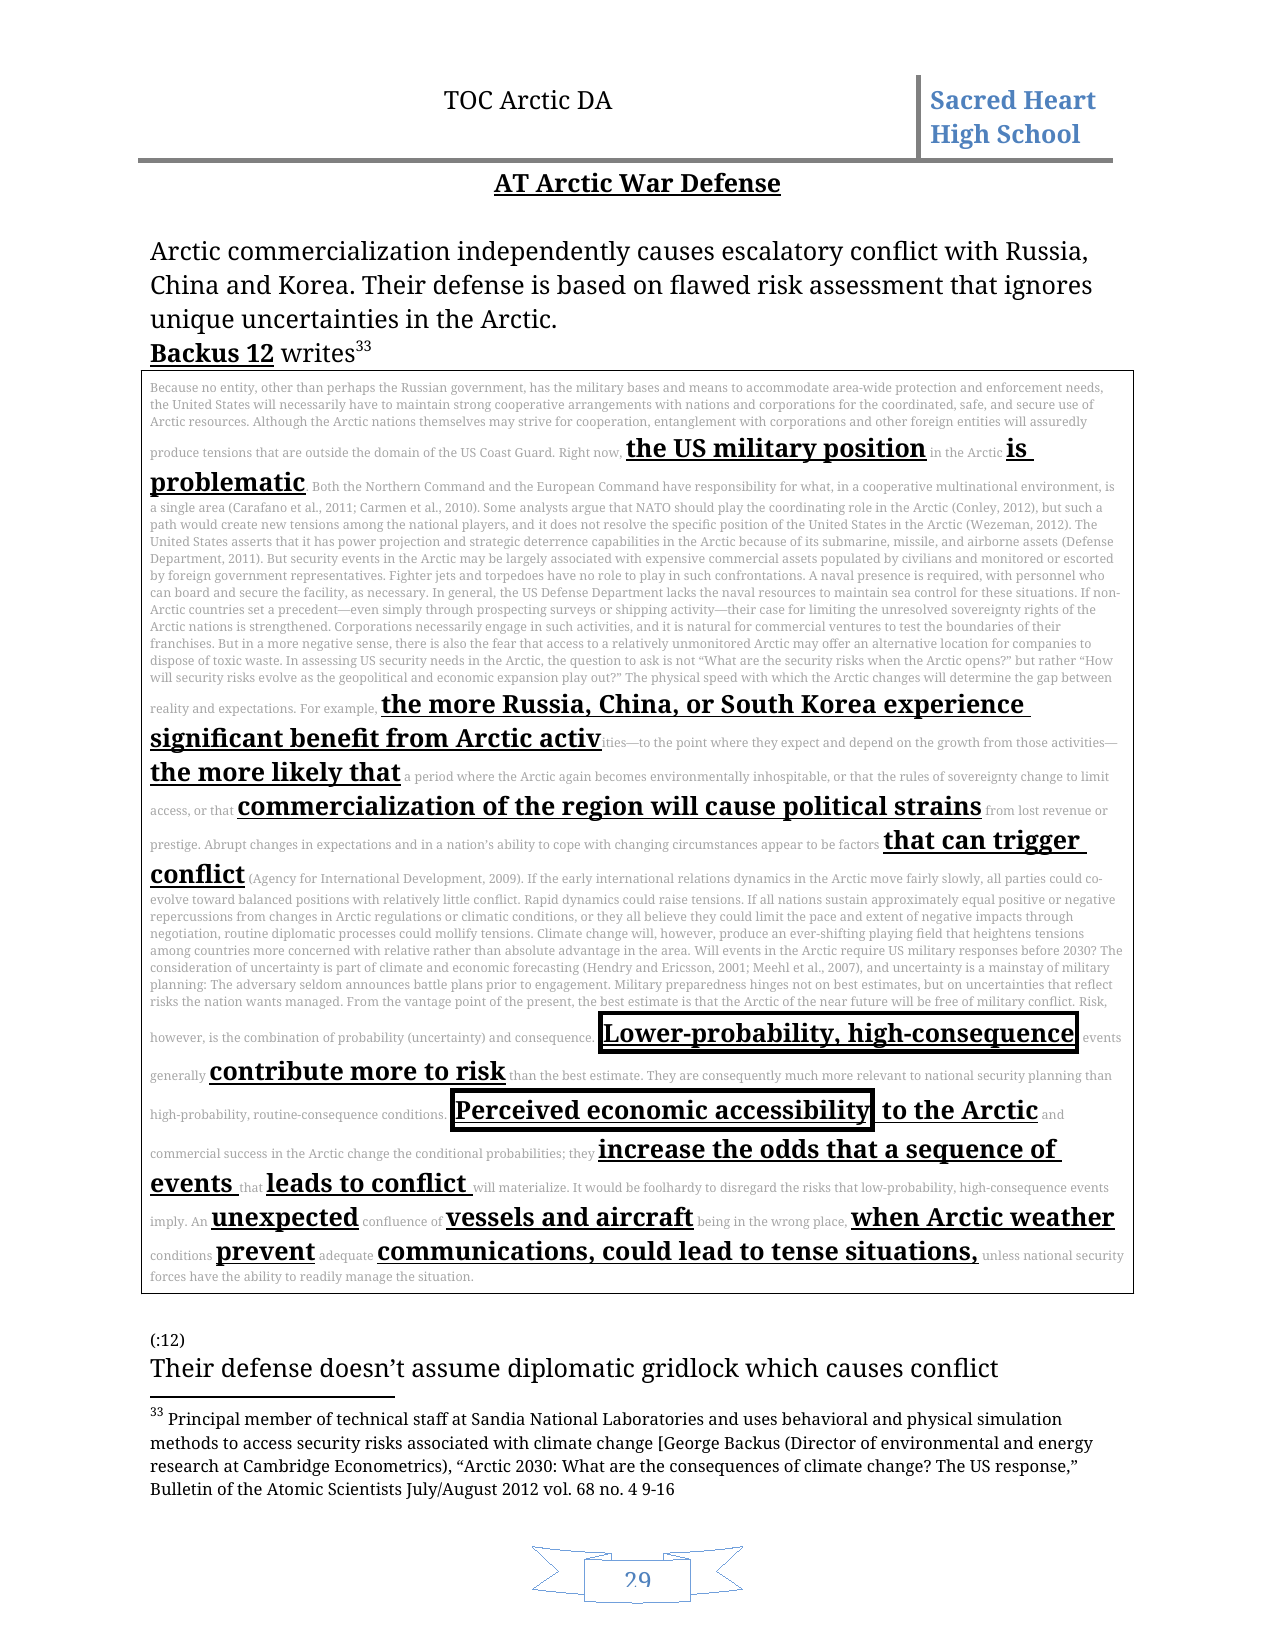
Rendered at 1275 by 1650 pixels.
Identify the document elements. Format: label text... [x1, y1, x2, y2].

text Arctic commercialization independently causes escalatory conflict with Russia, China and Korea. Their defense is based on flawed risk assessment that ignores unique uncertainties in the Arctic. [150, 234, 1125, 336]
text AT Arctic War Defense [150, 166, 1125, 200]
text Backus 12 writes [150, 336, 1125, 370]
text Because no entity, other than perhaps the Russian government, has the military bases and means to accommodate area-wide protection and enforcement needs, the United States will necessarily have to maintain strong cooperative arrangements with nations and corporations for the coordinated, safe, and secure use of Arctic resources. Although the Arctic nations themselves may strive for cooperation, entanglement with corporations and other foreign entities will assuredly produce tensions that are outside the domain of the US Coast Guard. Right now, the US military position in the Arctic is problematic. Both the Northern Command and the European Command have responsibility for what, in a cooperative multinational environment, is a single area (Carafano et al., 2011; Carmen et al., 2010). Some analysts argue that NATO should play the coordinating role in the Arctic (Conley, 2012), but such a path would create new tensions among the national players, and it does not resolve the specific position of the United States in the Arctic (Wezeman, 2012). The United States asserts that it has power projection and strategic deterrence capabilities in the Arctic because of its submarine, missile, and airborne assets (Defense Department, 2011). But security events in the Arctic may be largely associated with expensive commercial assets populated by civilians and monitored or escorted by foreign government representatives. Fighter jets and torpedoes have no role to play in such confrontations. A naval presence is required, with personnel who can board and secure the facility, as necessary. In general, the US Defense Department lacks the naval resources to maintain sea control for these situations. If non-Arctic countries set a precedent—even simply through prospecting surveys or shipping activity—their case for limiting the unresolved sovereignty rights of the Arctic nations is strengthened. Corporations necessarily engage in such activities, and it is natural for commercial ventures to test the boundaries of their franchises. But in a more negative sense, there is also the fear that access to a relatively unmonitored Arctic may offer an alternative location for companies to dispose of toxic waste. In assessing US security needs in the Arctic, the question to ask is not “What are the security risks when the Arctic opens?” but rather “How will security risks evolve as the geopolitical and economic expansion play out?” The physical speed with which the Arctic changes will determine the gap between reality and expectations. For example, the more Russia, China, or South Korea experience significant benefit from Arctic activities—to the point where they expect and depend on the growth from those activities—the more likely that a period where the Arctic again becomes environmentally inhospitable, or that the rules of sovereignty change to limit access, or that commercialization of the region will cause political strains from lost revenue or prestige. Abrupt changes in expectations and in a nation’s ability to cope with changing circumstances appear to be factors that can trigger conflict (Agency for International Development, 2009). If the early international relations dynamics in the Arctic move fairly slowly, all parties could co-evolve toward balanced positions with relatively little conflict. Rapid dynamics could raise tensions. If all nations sustain approximately equal positive or negative repercussions from changes in Arctic regulations or climatic conditions, or they all believe they could limit the pace and extent of negative impacts through negotiation, routine diplomatic processes could mollify tensions. Climate change will, however, produce an ever-shifting playing field that heightens tensions among countries more concerned with relative rather than absolute advantage in the area. Will events in the Arctic require US military responses before 2030? The consideration of uncertainty is part of climate and economic forecasting (Hendry and Ericsson, 2001; Meehl et al., 2007), and uncertainty is a mainstay of military planning: The adversary seldom announces battle plans prior to engagement. Military preparedness hinges not on best estimates, but on uncertainties that reflect risks the nation wants managed. From the vantage point of the present, the best estimate is that the Arctic of the near future will be free of military conflict. Risk, however, is the combination of probability (uncertainty) and consequence. Lower-probability, high-consequence events generally contribute more to risk than the best estimate. They are consequently much more relevant to national security planning than high-probability, routine-consequence conditions. Perceived economic accessibility to the Arctic and commercial success in the Arctic change the conditional probabilities; they increase the odds that a sequence of events that leads to conflict will materialize. It would be foolhardy to disregard the risks that low-probability, high-consequence events imply. An unexpected confluence of vessels and aircraft being in the wrong place, when Arctic weather conditions prevent adequate communications, could lead to tense situations, unless national security forces have the ability to readily manage the situation. [142, 371, 1133, 1293]
text (:12) [150, 1328, 1125, 1351]
text Their defense doesn’t assume diplomatic gridlock which causes conflict [150, 1351, 1125, 1385]
